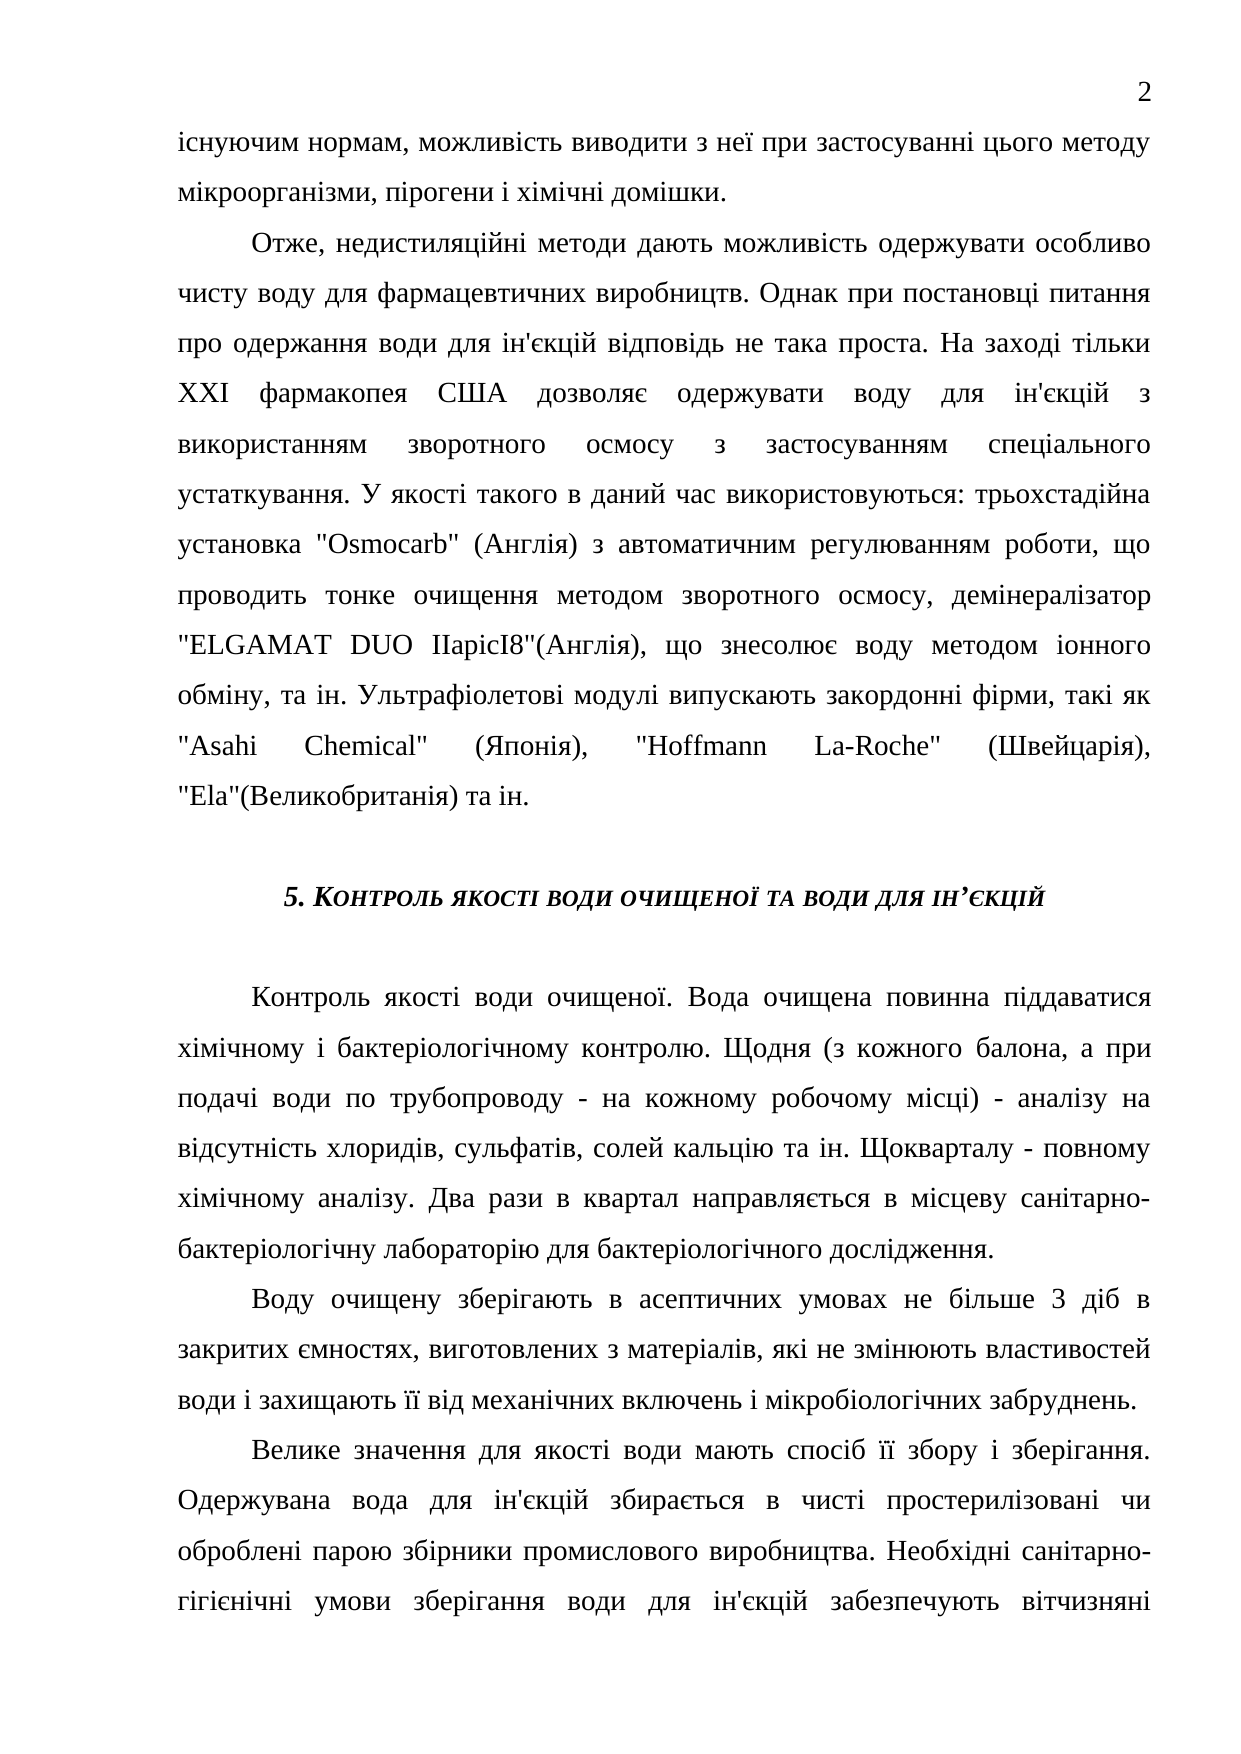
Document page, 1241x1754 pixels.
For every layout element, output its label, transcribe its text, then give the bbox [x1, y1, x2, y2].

text Контроль якості води очищеної. Вода очищена повинна піддаватися хімічному і бактеріологічному контролю. Щодня (з кожного балона, а при подачі води по трубопроводу - на кожному робочому місці) - аналізу на відсутність хлоридів, сульфатів, солей кальцію та ін. Щокварталу - повному хімічному аналізу. Два рази в квартал направляється в місцеву санітарно-бактеріологічну лабораторію для бактеріологічного дослідження. [177, 979, 1152, 1264]
text Отже, недистиляційні методи дають можливість одержувати особливо чисту воду для фармацевтичних виробництв. Однак при постановці питання про одержання води для ін'єкцій відповідь не така проста. На заході тільки XXI фармакопея США дозволяє одержувати воду для ін'єкцій з використанням зворотного осмосу з застосуванням спеціального устаткування. У якості такого в даний час використовуються: трьохстадійна установка "Osmocarb" (Англія) з автоматичним регулюванням роботи, що проводить тонке очищення методом зворотного осмосу, демінералізатор "ELGAMAT DUO ІІарісІ8"(Англія), що знесолює воду методом іонного обміну, та ін. Ультрафіолетові модулі випускають закордонні фірми, такі як "Asahi Chemical" (Японія), "Hoffmann La-Roche" (Швейцарія), "Еlа"(Великобританія) та ін. [177, 225, 1152, 812]
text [177, 124, 1152, 208]
text Воду очищену зберігають в асептичних умовах не більше 3 діб в закритих ємностях, виготовлених з матеріалів, які не змінюють властивостей води і захищають її від механічних включень і мікробіологічних забруднень. [177, 1281, 1152, 1415]
subtitle 5. Контроль якості води очищеної та води для ін’єкцій [177, 879, 1152, 912]
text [177, 1432, 1152, 1617]
